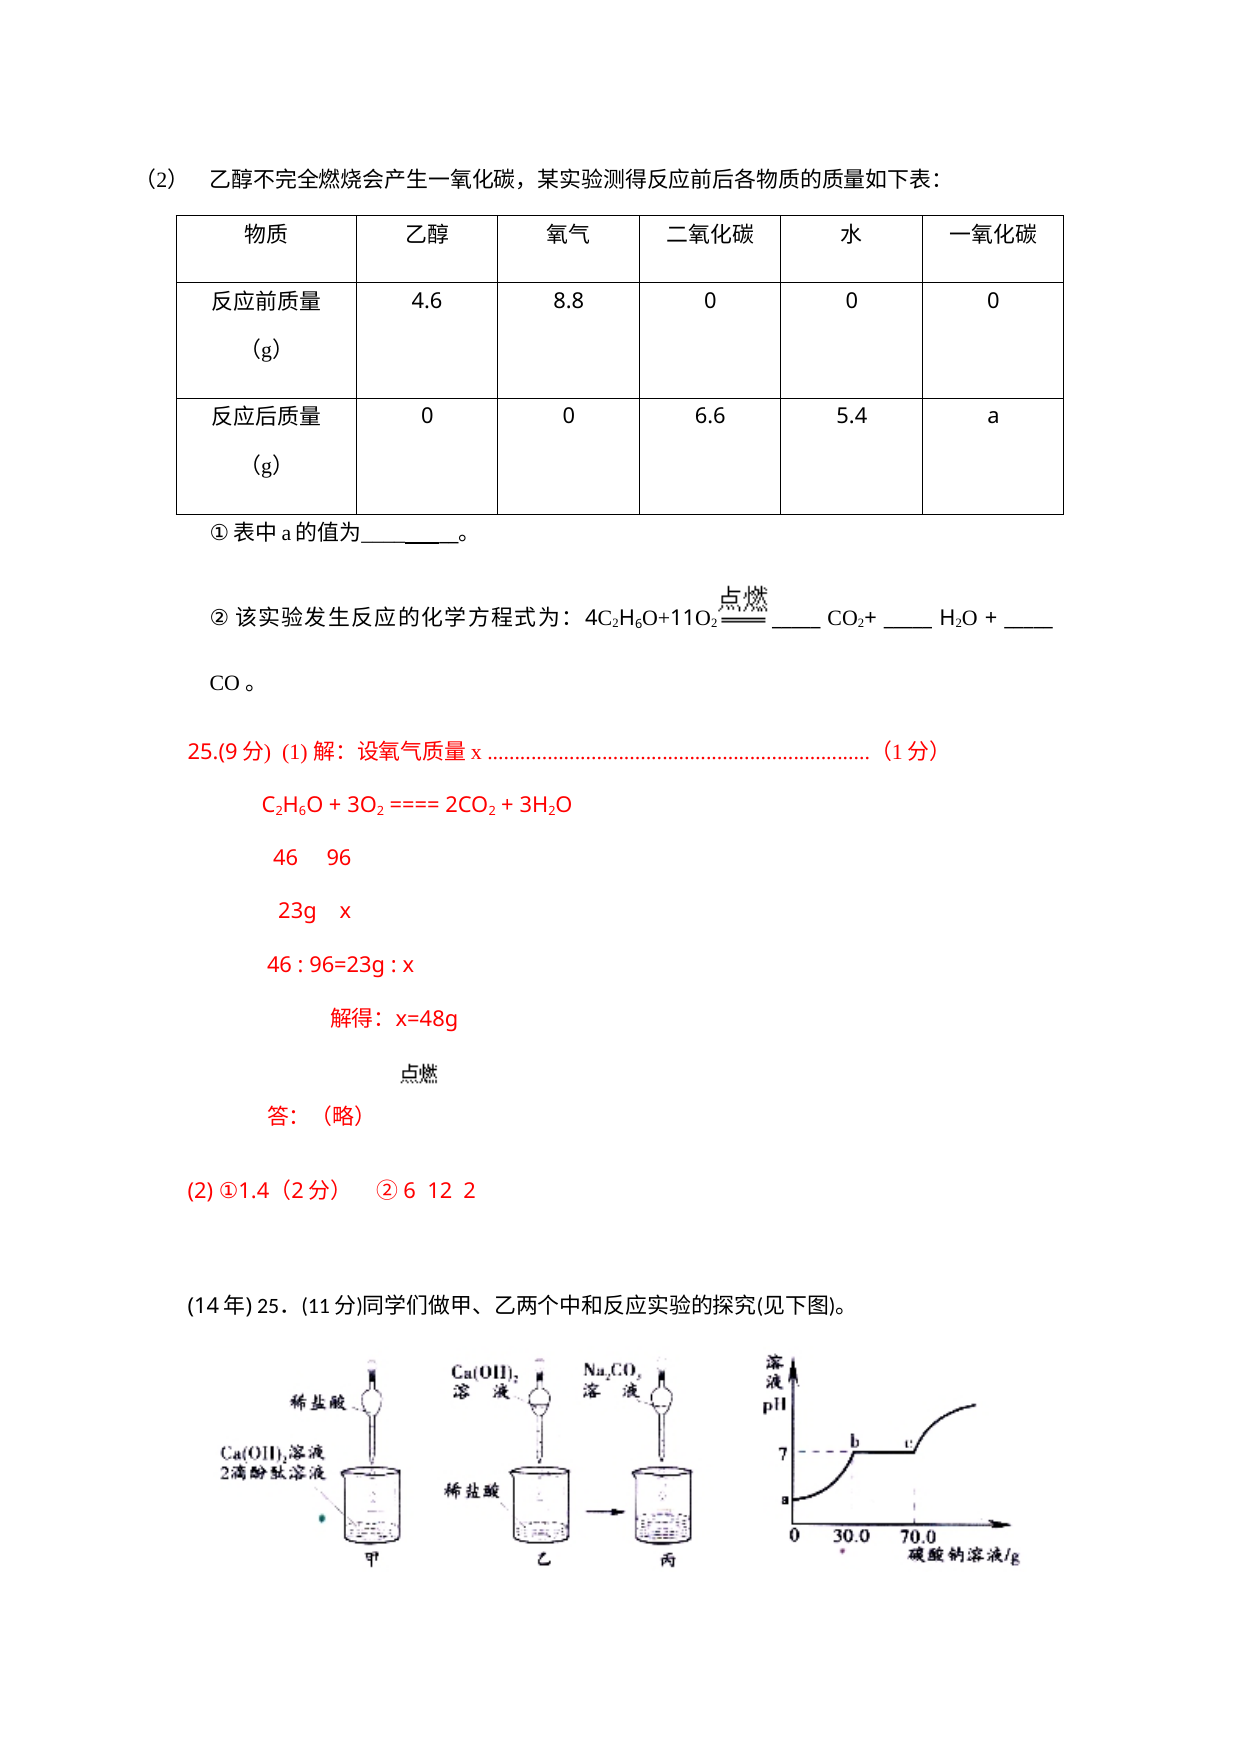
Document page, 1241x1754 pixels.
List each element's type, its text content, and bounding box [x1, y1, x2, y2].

table_cell 0 [781, 283, 922, 398]
picture [717, 583, 772, 626]
text 46 : 96=23g : x [187, 947, 1053, 980]
table_header 氧气 [498, 216, 639, 282]
table_cell 0 [498, 399, 639, 513]
text C2H6O + 3O2 ==== 2CO2 + 3H2O [187, 787, 1053, 820]
table_cell 4.6 [357, 283, 497, 398]
table_cell 0 [357, 399, 497, 513]
text 答：（略） [187, 1054, 1053, 1152]
table_cell 0 [640, 283, 780, 398]
text (14年) 25．(11分)同学们做甲、乙两个中和反应实验的探究(见下图)。 [187, 1288, 1053, 1321]
text 46 96 [187, 841, 1053, 873]
table_cell 6.6 [640, 399, 780, 513]
table_cell 0 [923, 283, 1063, 398]
table_cell 反应前质量（g） [177, 283, 356, 398]
text (2) ①1.4（2分） ② 6 12 2 [187, 1172, 1053, 1205]
text 解得：x=48g [187, 1001, 1053, 1033]
table_header 一氧化碳 [923, 216, 1063, 282]
text ②该实验发生反应的化学方程式为：4C2H6O+11O2_____ CO2+ _____ H2O + _____ CO 。 [209, 584, 1053, 697]
table_header 物质 [177, 216, 356, 282]
table_cell 8.8 [498, 283, 639, 398]
picture [213, 1346, 1028, 1572]
text 23g x [187, 894, 1053, 927]
text 25.(9分) (1) 解：设氧气质量x ......................................................................（1分） [187, 734, 1053, 767]
table_header 水 [781, 216, 922, 282]
picture [376, 1054, 470, 1125]
text ①表中a的值为____ __。 [209, 515, 1053, 547]
table_cell 5.4 [781, 399, 922, 513]
table_cell a [923, 399, 1063, 513]
table_header 二氧化碳 [640, 216, 780, 282]
table_cell 反应后质量（g） [177, 399, 356, 513]
table_header 乙醇 [357, 216, 497, 282]
list 乙醇不完全燃烧会产生一氧化碳，某实验测得反应前后各物质的质量如下表： [134, 162, 1053, 194]
